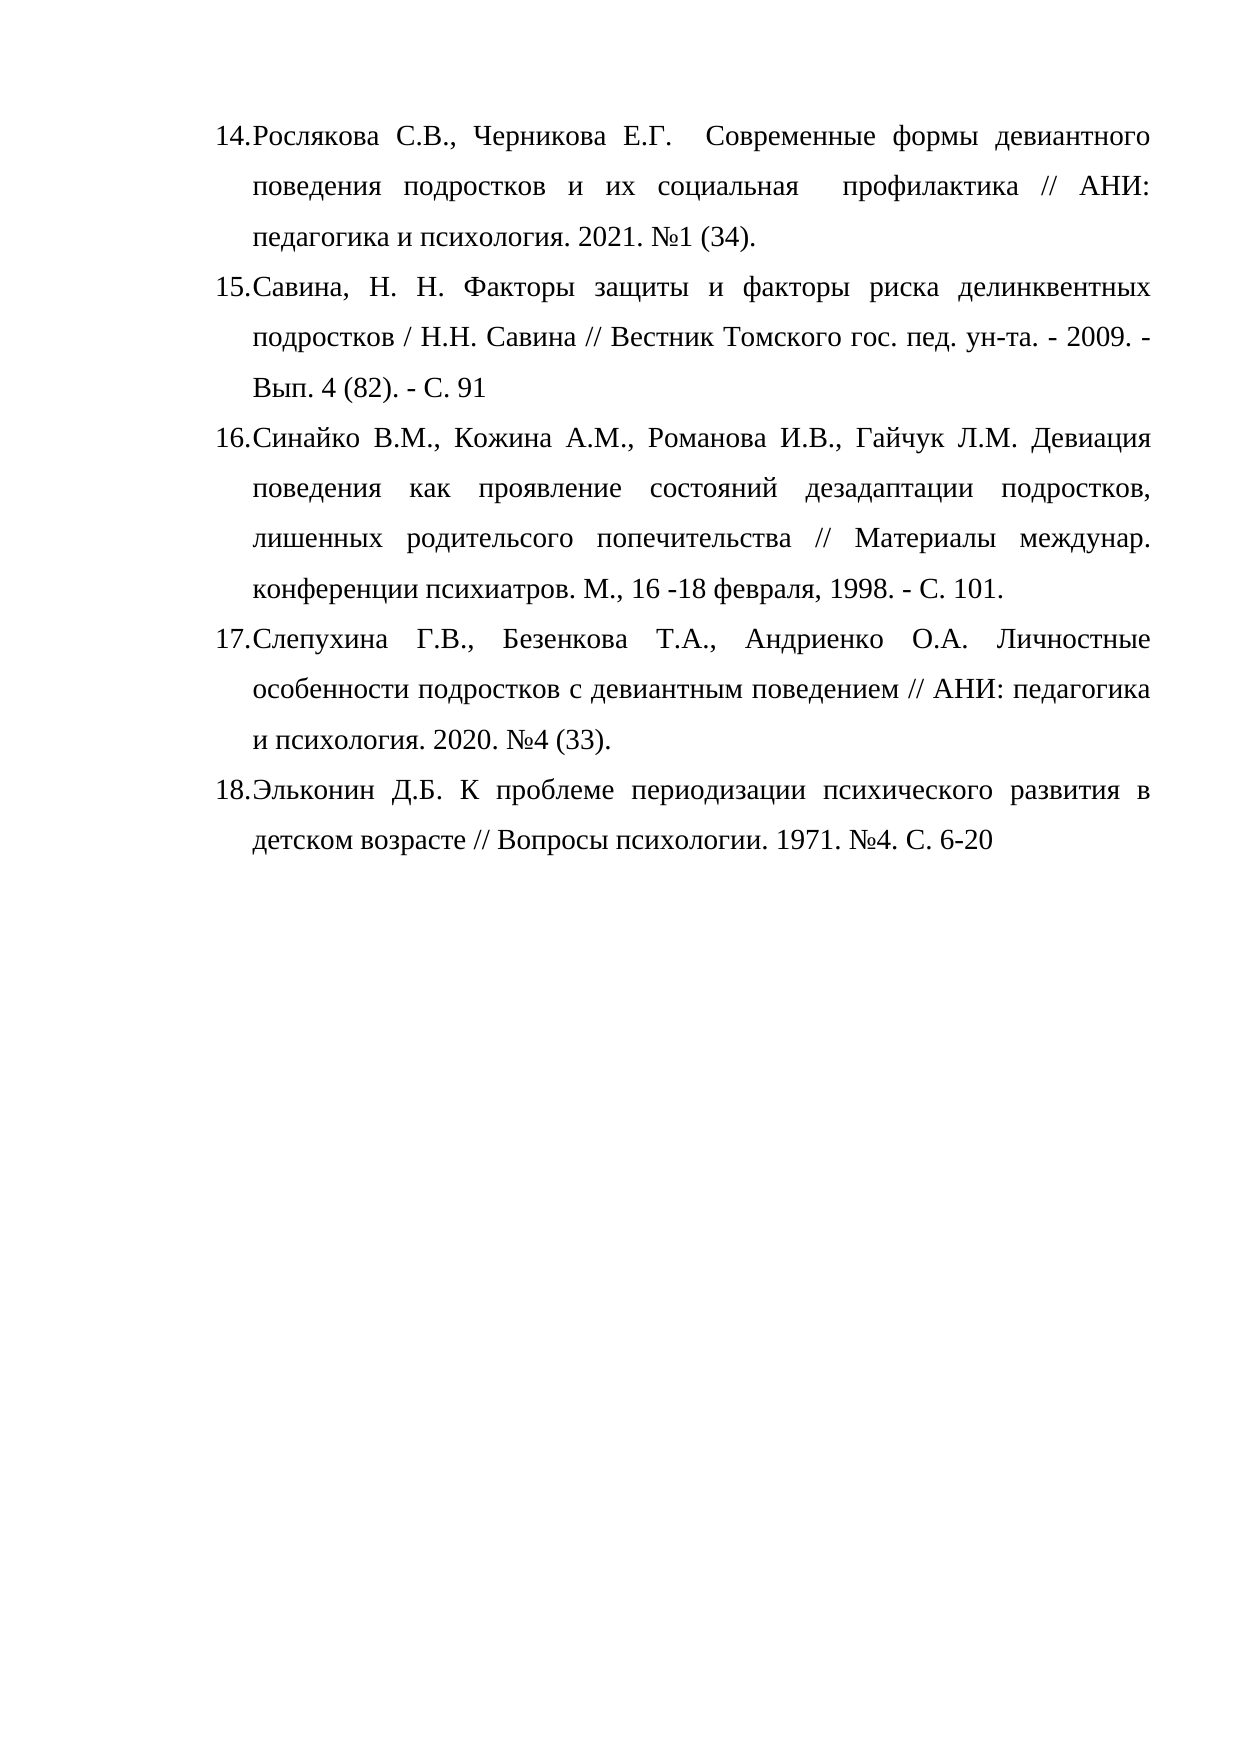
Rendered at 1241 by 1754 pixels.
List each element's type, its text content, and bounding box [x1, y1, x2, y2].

list Рослякова С.В., Черникова Е.Г. Современные формы девиантного поведения подростков и их социальная профилактика // АНИ: педагогика и психология. 2021. №1 (34). [215, 118, 1152, 252]
list Эльконин Д.Б. К проблеме периодизации психического развития в детском возрасте // Вопросы психологии. 1971. №4. С. 6-20 [215, 772, 1152, 856]
list Савина, Н. Н. Факторы защиты и факторы риска делинквентных подростков / Н.Н. Савина // Вестник Томского гос. пед. ун-та. - 2009. - Вып. 4 (82). - С. 91 [215, 269, 1152, 403]
list Слепухина Г.В., Безенкова Т.А., Андриенко О.А. Личностные особенности подростков с девиантным поведением // АНИ: педагогика и психология. 2020. №4 (33). [215, 621, 1152, 755]
list Синайко В.М., Кожина A.M., Романова И.В., Гайчук Л.М. Девиация поведения как проявление состояний дезадаптации подростков, лишенных родительсого попечительства // Материалы междунар. конференции психиатров. М., 16 -18 февраля, 1998. - С. 101. [215, 420, 1152, 604]
